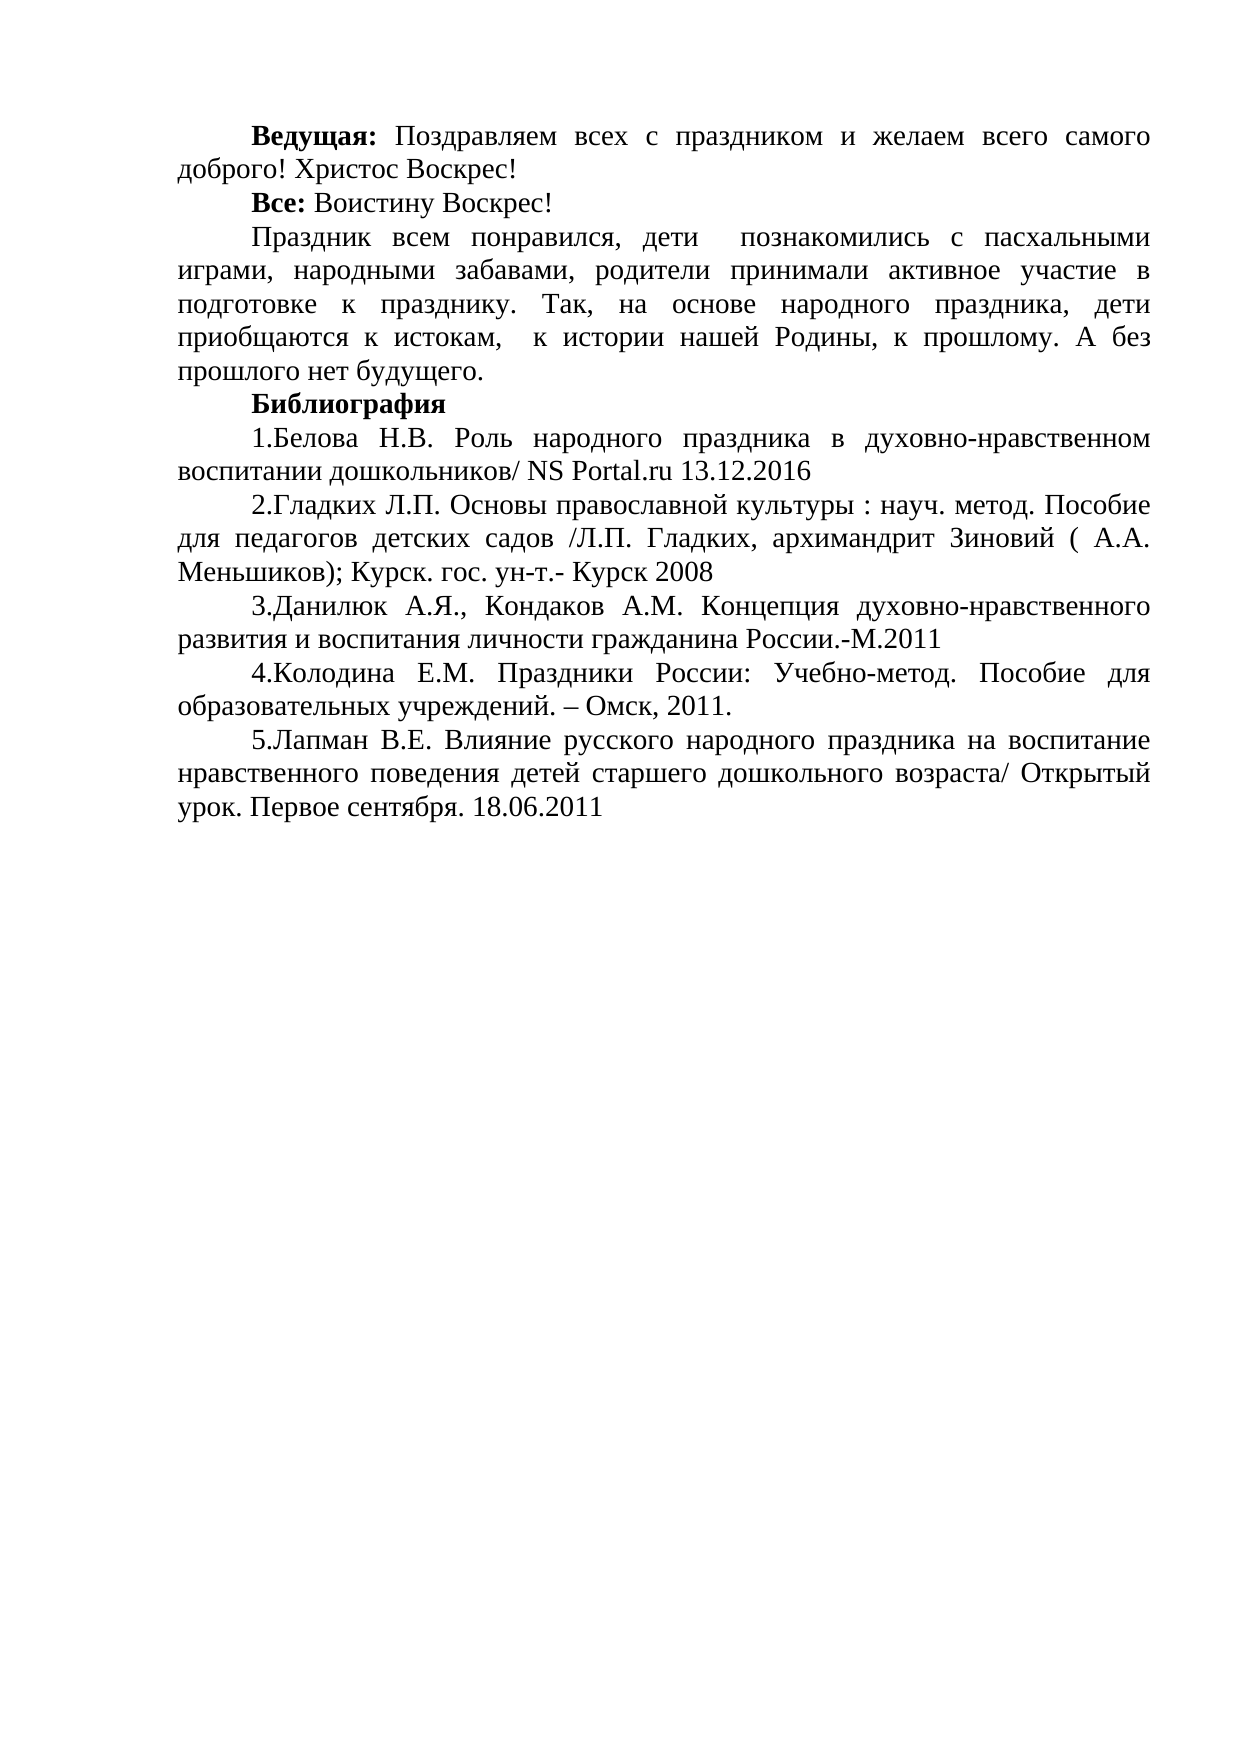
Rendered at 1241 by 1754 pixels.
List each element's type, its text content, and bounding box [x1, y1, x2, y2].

text 5.Лапман В.Е. Влияние русского народного праздника на воспитание нравственного поведения детей старшего дошкольного возраста/ Открытый урок. Первое сентября. 18.06.2011 [177, 722, 1152, 822]
text 3.Данилюк А.Я., Кондаков А.М. Концепция духовно-нравственного развития и воспитания личности гражданина России.-М.2011 [177, 588, 1152, 655]
text 4.Колодина Е.М. Праздники России: Учебно-метод. Пособие для образовательных учреждений. – Омск, 2011. [177, 655, 1152, 722]
text Все: Воистину Воскрес! [177, 185, 1152, 219]
text Ведущая: Поздравляем всех с праздником и желаем всего самого доброго! Христос Воскрес! [177, 118, 1152, 185]
text 2.Гладких Л.П. Основы православной культуры : науч. метод. Пособие для педагогов детских садов /Л.П. Гладких, архимандрит Зиновий ( А.А. Меньшиков); Курск. гос. ун-т.- Курск 2008 [177, 487, 1152, 588]
text Библиография [177, 386, 1152, 420]
text Праздник всем понравился, дети познакомились с пасхальными играми, народными забавами, родители принимали активное участие в подготовке к празднику. Так, на основе народного праздника, дети приобщаются к истокам, к истории нашей Родины, к прошлому. А без прошлого нет будущего. [177, 219, 1152, 386]
text 1.Белова Н.В. Роль народного праздника в духовно-нравственном воспитании дошкольников/ NS Portal.ru 13.12.2016 [177, 420, 1152, 487]
